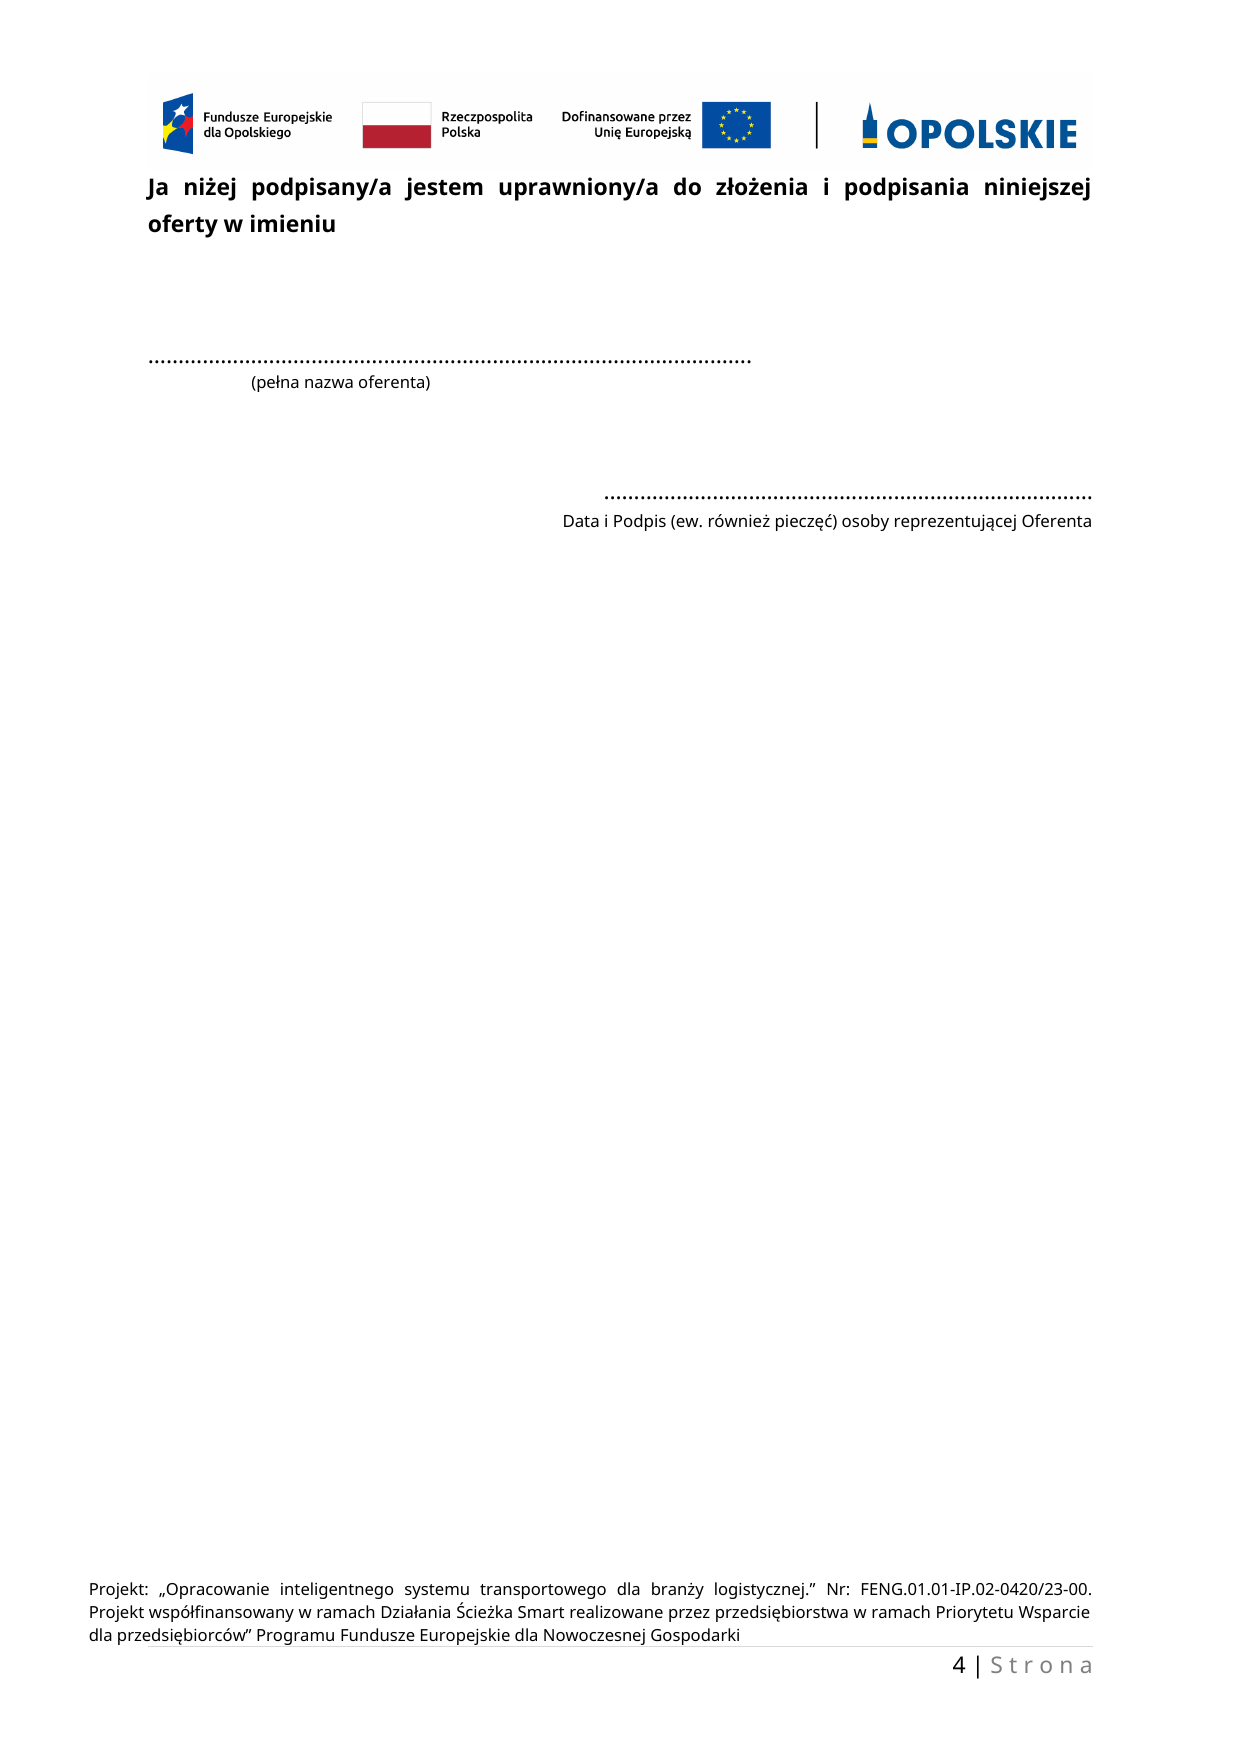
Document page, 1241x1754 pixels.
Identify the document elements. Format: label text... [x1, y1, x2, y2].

picture [147, 73, 1093, 171]
text Ja niżej podpisany/a jestem uprawniony/a do złożenia i podpisania niniejszej oferty w imieniu [148, 171, 1093, 239]
text ………………………………………………………………………………………. [148, 339, 1093, 371]
text ……………………………………………………………………… [148, 475, 1093, 506]
text (pełna nazwa oferenta) [148, 371, 1093, 393]
text Data i Podpis (ew. również pieczęć) osoby reprezentującej Oferenta [148, 511, 1093, 548]
